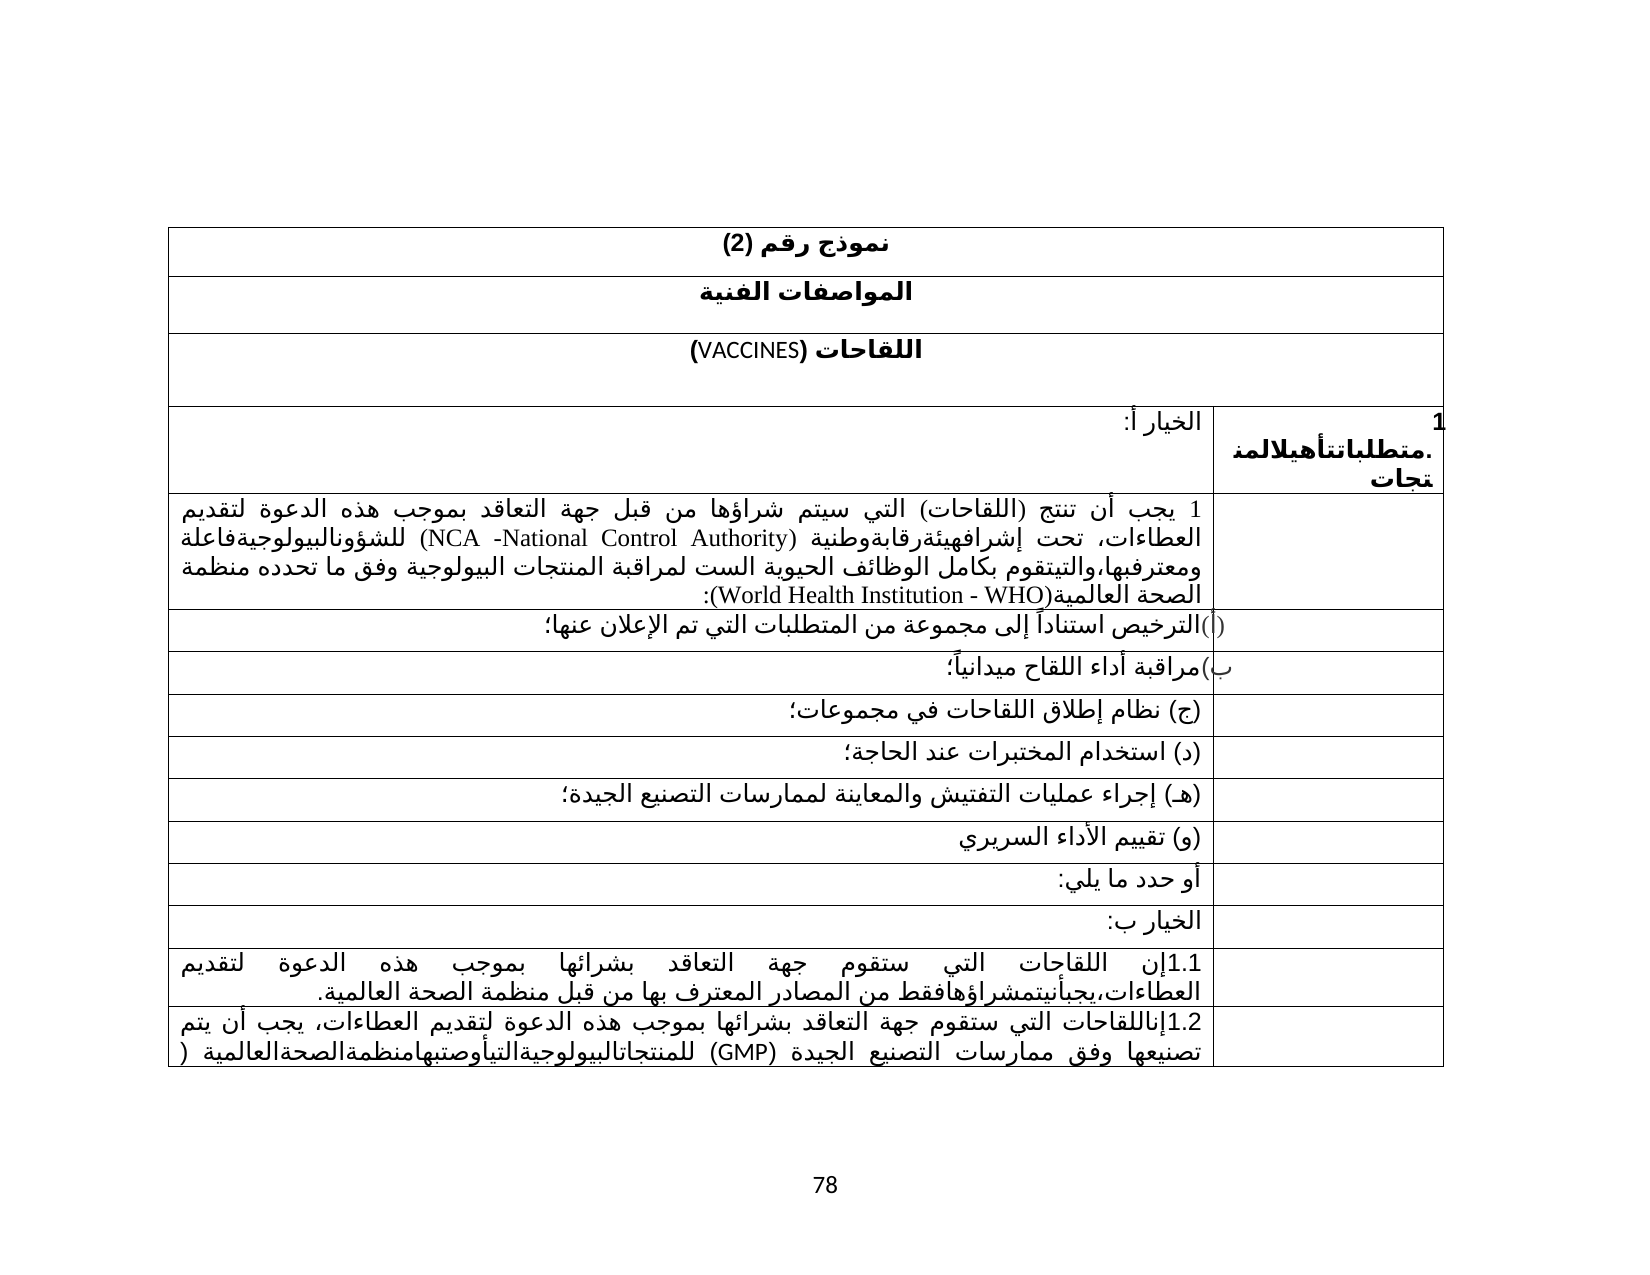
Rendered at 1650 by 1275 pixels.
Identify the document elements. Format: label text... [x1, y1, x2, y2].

table_cell [1214, 779, 1443, 821]
table_cell الترخيص استناداً إلى مجموعة من المتطلبات التي تم الإعلان عنها؛ [169, 610, 1213, 651]
table_cell [1214, 695, 1443, 736]
table_cell [1214, 652, 1443, 694]
table_cell [1214, 864, 1443, 905]
table_cell 1.1إن اللقاحات التي ستقوم جهة التعاقد بشرائها بموجب هذه الدعوة لتقديم العطاءات،يجبأنيتمشراؤهافقط من المصادر المعترف بها من قبل منظمة الصحة العالمية. [169, 949, 1213, 1006]
table_cell [1214, 1007, 1443, 1066]
table_cell اللقاحات (VACCINES) [169, 334, 1443, 406]
table_cell [1214, 737, 1443, 778]
table_cell [1214, 494, 1443, 609]
table_cell أو حدد ما يلي: [169, 864, 1213, 905]
table_cell الخيار أ: [169, 407, 1213, 493]
table_cell [1214, 610, 1443, 651]
table_cell المواصفات الفنية [169, 277, 1443, 333]
table_cell (د) استخدام المختبرات عند الحاجة؛ [169, 737, 1213, 778]
table_cell [1214, 906, 1443, 947]
table_cell [1214, 949, 1443, 1006]
table_cell الخيار ب: [169, 906, 1213, 947]
table_cell (هـ) إجراء عمليات التفتيش والمعاينة لممارسات التصنيع الجيدة؛ [169, 779, 1213, 821]
table_header نموذج رقم (2) [169, 228, 1443, 276]
table_cell مراقبة أداء اللقاح ميدانياً؛ [169, 652, 1213, 694]
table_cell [169, 1007, 1213, 1066]
table_cell 1.متطلباتتأهيلالمنتجات [1214, 407, 1443, 493]
table_cell [1214, 822, 1443, 863]
table_cell 1 يجب أن تنتج (اللقاحات) التي سيتم شراؤها من قبل جهة التعاقد بموجب هذه الدعوة لتقديم العطاءات، تحت إشرافهيئةرقابةوطنية (NCA -National Control Authority) للشؤونالبيولوجيةفاعلة ومعترفبها،والتيتقوم بكامل الوظائف الحيوية الست لمراقبة المنتجات البيولوجية وفق ما تحدده منظمة الصحة العالمية(World Health Institution - WHO): [169, 494, 1213, 609]
table_cell (ج) نظام إطلاق اللقاحات في مجموعات؛ [169, 695, 1213, 736]
table_cell (و) تقييم الأداء السريري [169, 822, 1213, 863]
